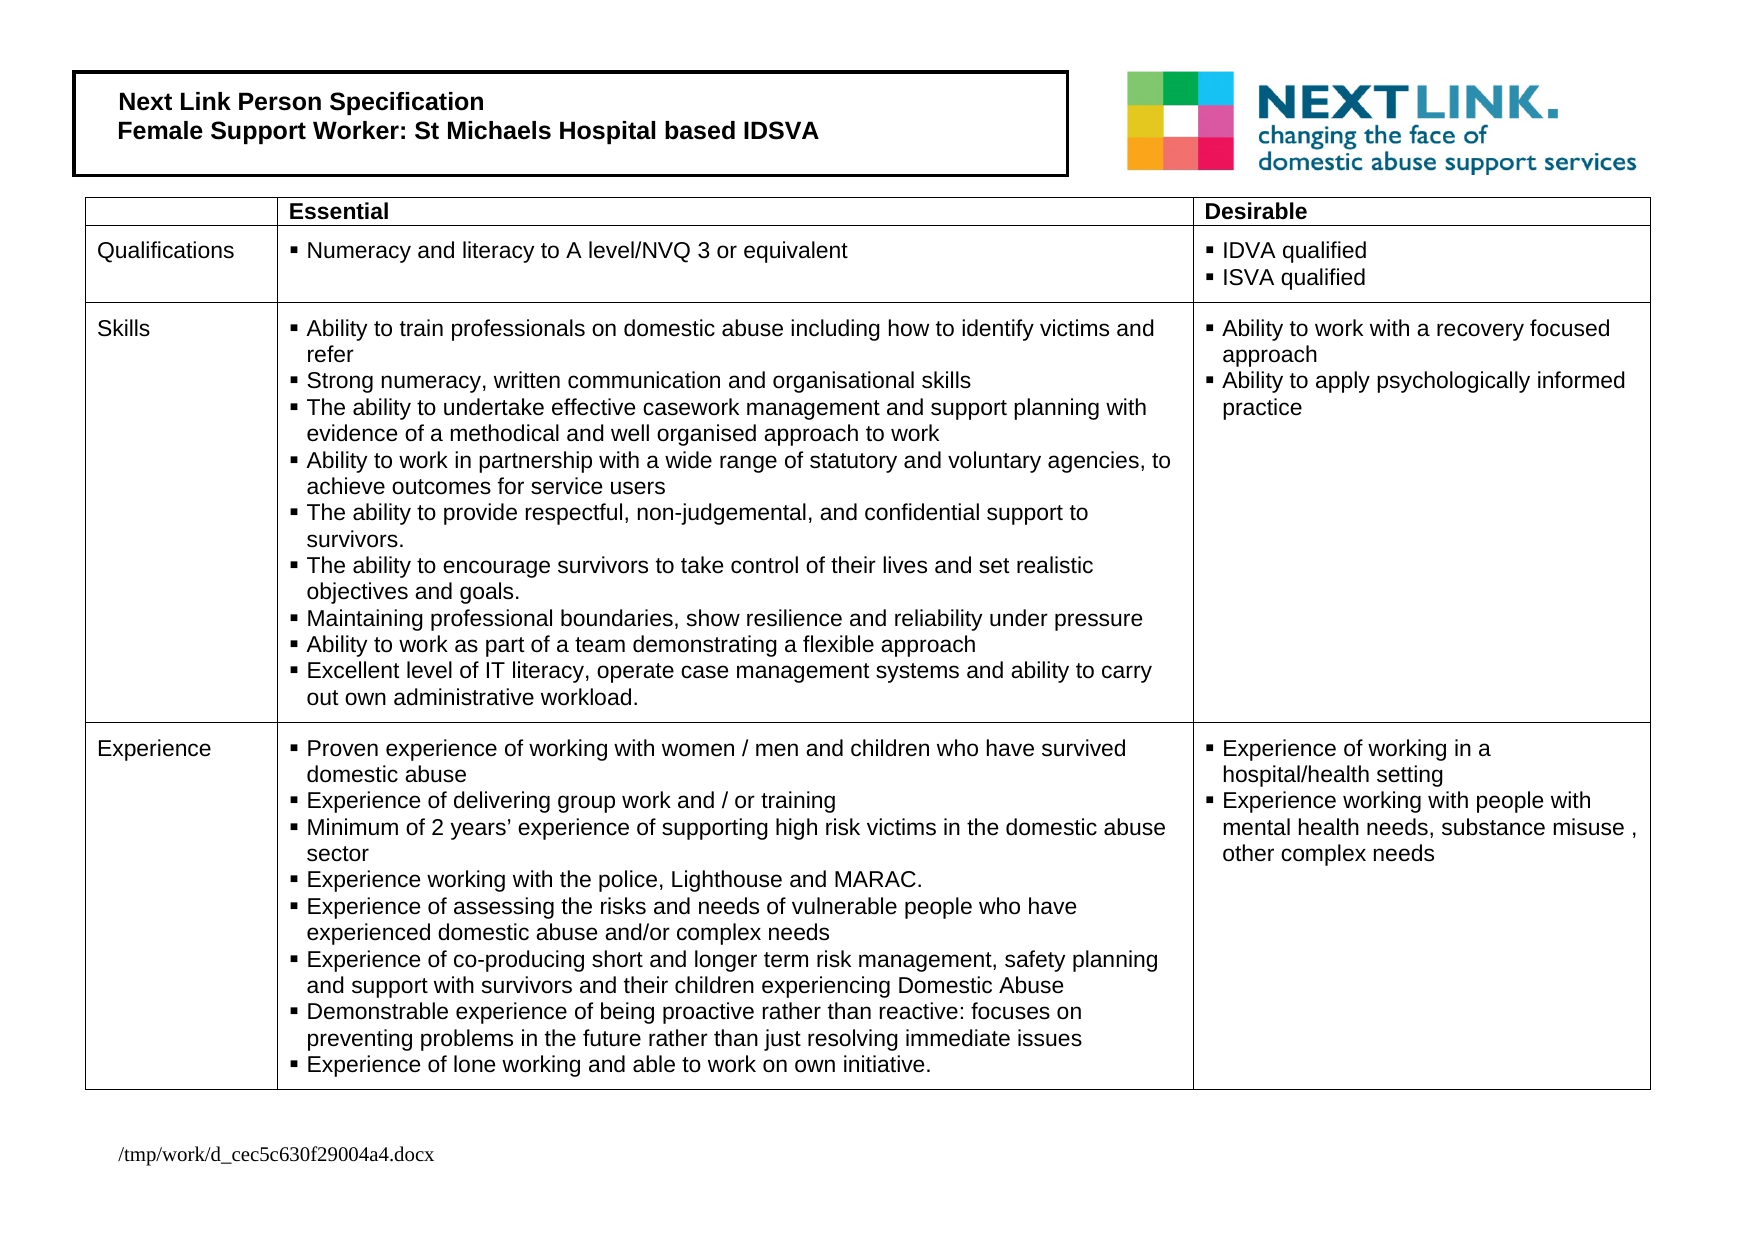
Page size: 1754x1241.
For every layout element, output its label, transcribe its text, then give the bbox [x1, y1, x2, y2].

table_header Essential [278, 198, 1193, 225]
table_cell IDVA qualified ISVA qualified [1194, 226, 1650, 302]
table_cell Ability to work with a recovery focused approach Ability to apply psychologically informed practice [1194, 303, 1650, 722]
table_cell Qualifications [86, 226, 277, 302]
table_cell Skills [86, 303, 277, 722]
picture [1123, 67, 1639, 175]
text Female Support Worker: St Michaels Hospital based IDSVA [103, 116, 1123, 144]
text Next Link Person Specification [118, 87, 1123, 116]
table_cell Ability to train professionals on domestic abuse including how to identify victims and refer Strong numeracy, written communication and organisational skills The ability to undertake effective casework management and support planning with evidence of a methodical and well organised approach to work Ability to work in partnership with a wide range of statutory and voluntary agencies, to achieve outcomes for service users The ability to provide respectful, non-judgemental, and confidential support to survivors. The ability to encourage survivors to take control of their lives and set realistic objectives and goals. Maintaining professional boundaries, show resilience and reliability under pressure Ability to work as part of a team demonstrating a flexible approach Excellent level of IT literacy, operate case management systems and ability to carry out own administrative workload. [278, 303, 1193, 722]
table_header Desirable [1194, 198, 1650, 225]
table_cell Numeracy and literacy to A level/NVQ 3 or equivalent [278, 226, 1193, 302]
table_header [86, 198, 277, 225]
table_cell Experience of working in a hospital/health setting Experience working with people with mental health needs, substance misuse , other complex needs [1194, 723, 1650, 1089]
table_cell Proven experience of working with women / men and children who have survived domestic abuse Experience of delivering group work and / or training Minimum of 2 years’ experience of supporting high risk victims in the domestic abuse sector Experience working with the police, Lighthouse and MARAC. Experience of assessing the risks and needs of vulnerable people who have experienced domestic abuse and/or complex needs Experience of co-producing short and longer term risk management, safety planning and support with survivors and their children experiencing Domestic Abuse Demonstrable experience of being proactive rather than reactive: focuses on preventing problems in the future rather than just resolving immediate issues Experience of lone working and able to work on own initiative. [278, 723, 1193, 1089]
table_cell Experience [86, 723, 277, 1089]
